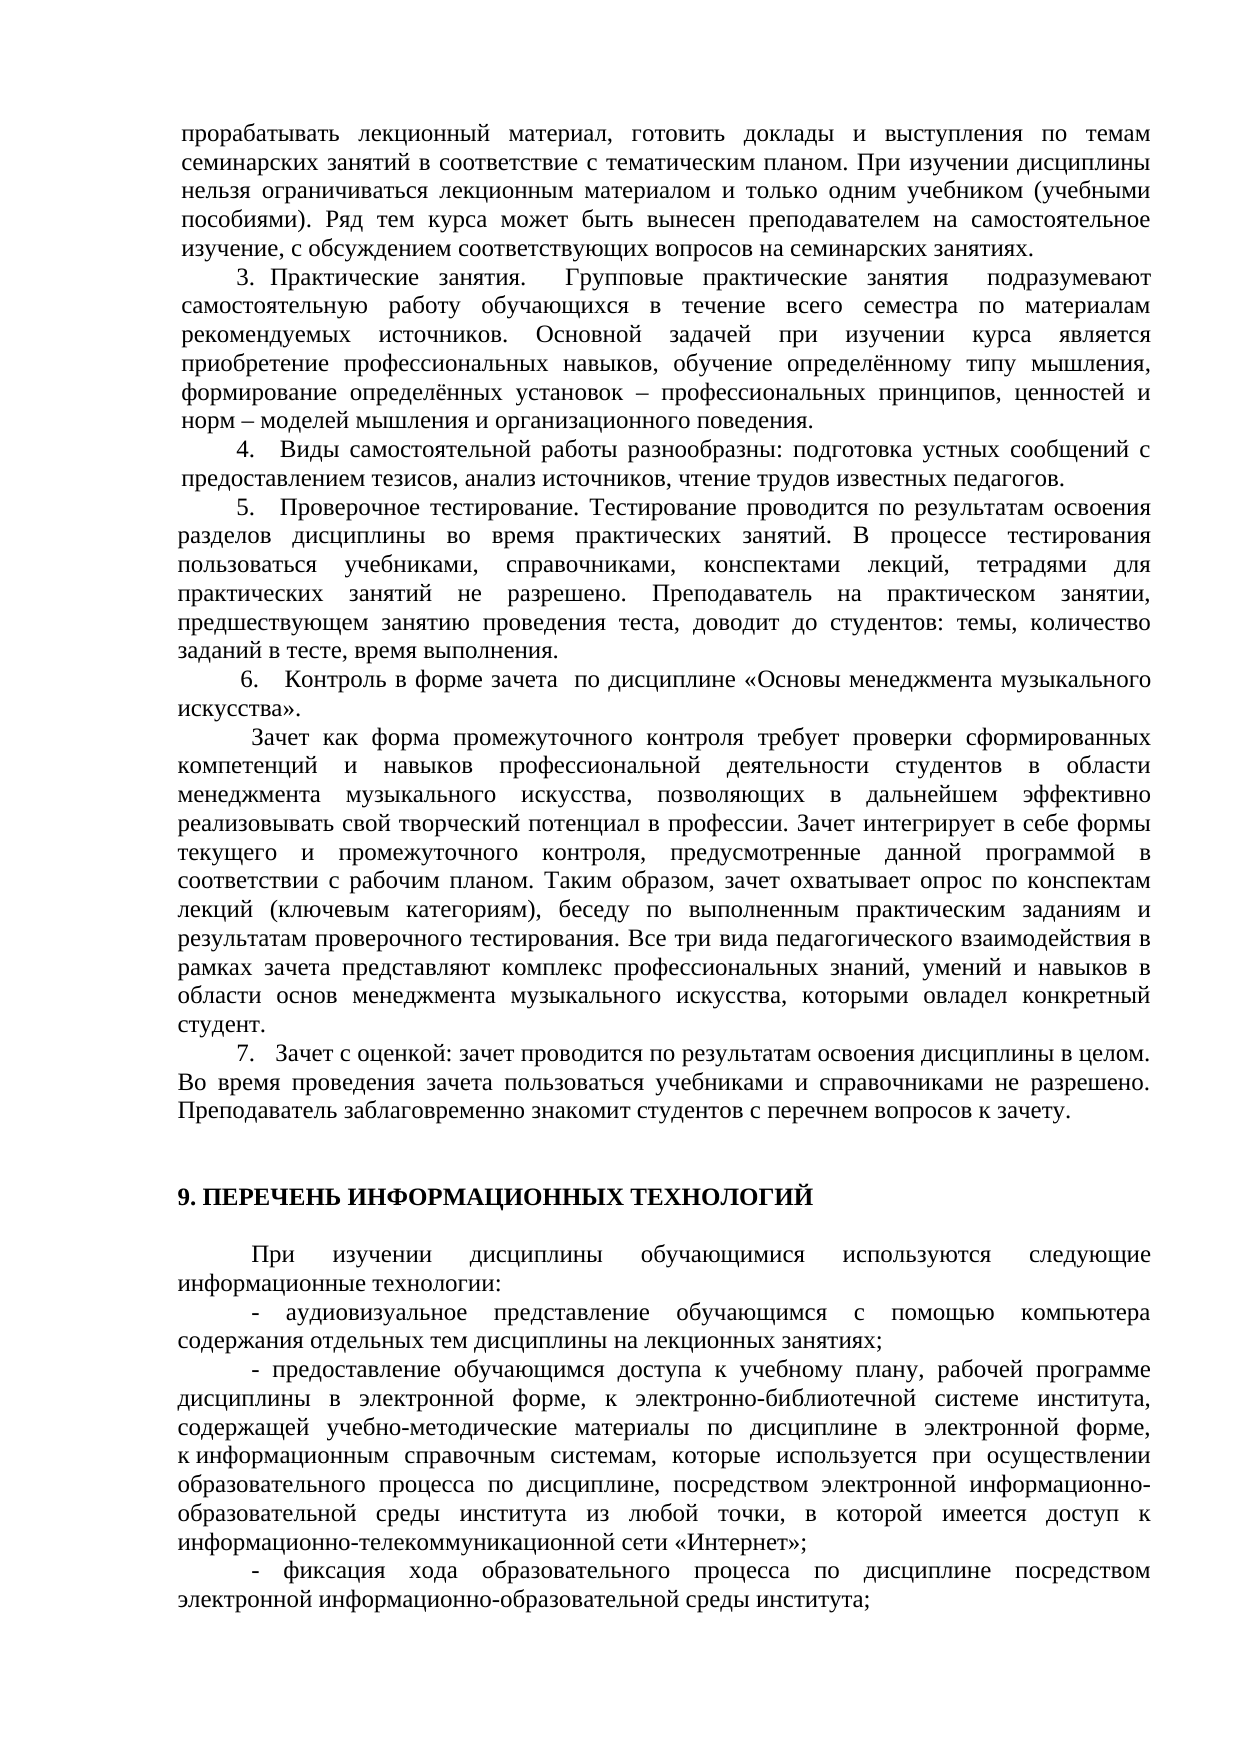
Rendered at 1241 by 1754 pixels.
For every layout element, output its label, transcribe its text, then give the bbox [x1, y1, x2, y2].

list Зачет с оценкой: зачет проводится по результатам освоения дисциплины в целом. Во время проведения зачета пользоваться учебниками и справочниками не разрешено. Преподаватель заблаговременно знакомит студентов с перечнем вопросов к зачету. [177, 1038, 1152, 1124]
text - фиксация хода образовательного процесса по дисциплине посредством электронной информационно-образовательной среды института; [177, 1556, 1152, 1613]
list Практические занятия. Групповые практические занятия подразумевают самостоятельную работу обучающихся в течение всего семестра по материалам рекомендуемых источников. Основной задачей при изучении курса является приобретение профессиональных навыков, обучение определённому типу мышления, формирование определённых установок – профессиональных принципов, ценностей и норм – моделей мышления и организационного поведения. [181, 262, 1152, 434]
list Проверочное тестирование. Тестирование проводится по результатам освоения разделов дисциплины во время практических занятий. В процессе тестирования пользоваться учебниками, справочниками, конспектами лекций, тетрадями для практических занятий не разрешено. Преподаватель на практическом занятии, предшествующем занятию проведения теста, доводит до студентов: темы, количество заданий в тесте, время выполнения. [177, 492, 1152, 664]
list Контроль в форме зачета по дисциплине «Основы менеджмента музыкального искусства». [177, 664, 1152, 722]
text - предоставление обучающимся доступа к учебному плану, рабочей программе дисциплины в электронной форме, к электронно-библиотечной системе института, содержащей учебно-методические материалы по дисциплине в электронной форме, к информационным справочным системам, которые используется при осуществлении образовательного процесса по дисциплине, посредством электронной информационно-образовательной среды института из любой точки, в которой имеется доступ к информационно-телекоммуникационной сети «Интернет»; [177, 1354, 1152, 1556]
list Виды самостоятельной работы разнообразны: подготовка устных сообщений с предоставлением тезисов, анализ источников, чтение трудов известных педагогов. [181, 434, 1152, 492]
text При изучении дисциплины обучающимися используются следующие информационные технологии: [177, 1239, 1152, 1297]
text 9. ПЕРЕЧЕНЬ ИНФОРМАЦИОННЫХ ТЕХНОЛОГИЙ [177, 1182, 1152, 1211]
text - аудиовизуальное представление обучающимся с помощью компьютера содержания отдельных тем дисциплины на лекционных занятиях; [177, 1297, 1152, 1354]
list Зачет как форма промежуточного контроля требует проверки сформированных компетенций и навыков профессиональной деятельности студентов в области менеджмента музыкального искусства, позволяющих в дальнейшем эффективно реализовывать свой творческий потенциал в профессии. Зачет интегрирует в себе формы текущего и промежуточного контроля, предусмотренные данной программой в соответствии с рабочим планом. Таким образом, зачет охватывает опрос по конспектам лекций (ключевым категориям), беседу по выполненным практическим заданиям и результатам проверочного тестирования. Все три вида педагогического взаимодействия в рамках зачета представляют комплекс профессиональных знаний, умений и навыков в области основ менеджмента музыкального искусства, которыми овладел конкретный студент. [177, 722, 1152, 1038]
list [181, 118, 1152, 262]
